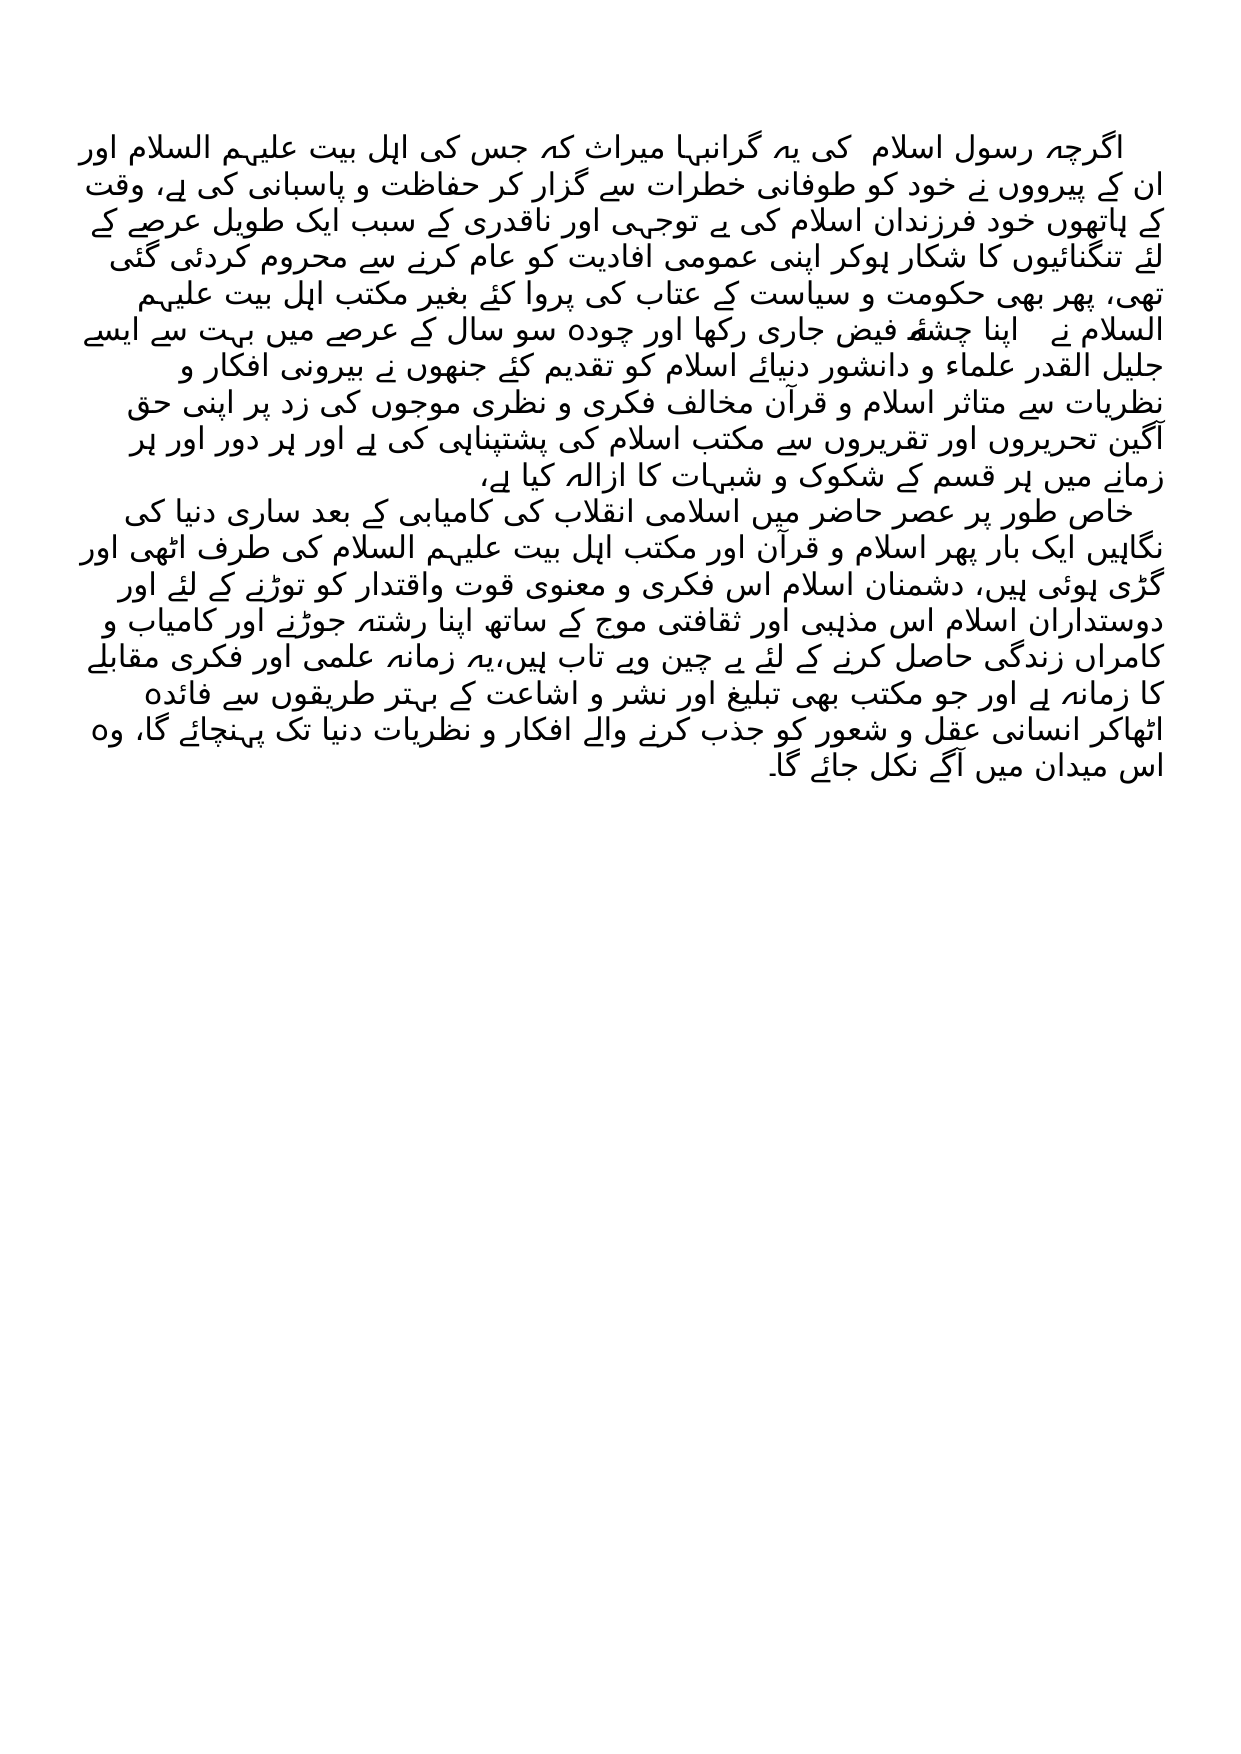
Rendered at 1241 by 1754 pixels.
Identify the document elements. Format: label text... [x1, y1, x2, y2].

text خاص طور پر عصر حاضر میں اسلامی انقلاب کی کامیابی کے بعد ساری دنیا کی نگاہیں ایک بار پھر اسلام و قرآن اور مکتب اہل بیت علیہم السلام کی طرف اٹھی اور گڑی ہوئی ہیں، دشمنان اسلام اس فکری و معنوی قوت واقتدار کو توڑنے کے لئے اور دوستداران اسلام اس مذہبی اور ثقافتی موج کے ساتھ اپنا رشتہ جوڑنے اور کامیاب و کامراں زندگی حاصل کرنے کے لئے بے چین وبے تاب ہیں،یہ زمانہ علمی اور فکری مقابلے کا زمانہ ہے اور جو مکتب بھی تبلیغ اور نشر و اشاعت کے بہتر طریقوں سے فائدہ اٹھاکر انسانی عقل و شعور کو جذب کرنے والے افکار و نظریات دنیا تک پہنچائے گا، وہ اس میدان میں آگے نکل جائے گا۔ [75, 493, 1165, 784]
text اگرچہ رسول اسلام کی یہ گرانبہا میراث کہ جس کی اہل بیت علیہم السلام اور ان کے پیرووں نے خود کو طوفانی خطرات سے گزار کر حفاظت و پاسبانی کی ہے، وقت کے ہاتھوں خود فرزندان اسلام کی بے توجہی اور ناقدری کے سبب ایک طویل عرصے کے لئے تنگنائیوں کا شکار ہوکر اپنی عمومی افادیت کو عام کرنے سے محروم کردئی گئی تھی، پھر بھی حکومت و سیاست کے عتاب کی پروا کئے بغیر مکتب اہل بیت علیہم السلام نے اپنا چشمۂ فیض جاری رکھا اور چودہ سو سال کے عرصے میں بہت سے ایسے جلیل القدر علماء و دانشور دنیائے اسلام کو تقدیم کئے جنھوں نے بیرونی افکار و نظریات سے متاثر اسلام و قرآن مخالف فکری و نظری موجوں کی زد پر اپنی حق آگین تحریروں اور تقریروں سے مکتب اسلام کی پشتپناہی کی ہے اور ہر دور اور ہر زمانے میں ہر قسم کے شکوک و شبہات کا ازالہ کیا ہے، [75, 130, 1165, 493]
